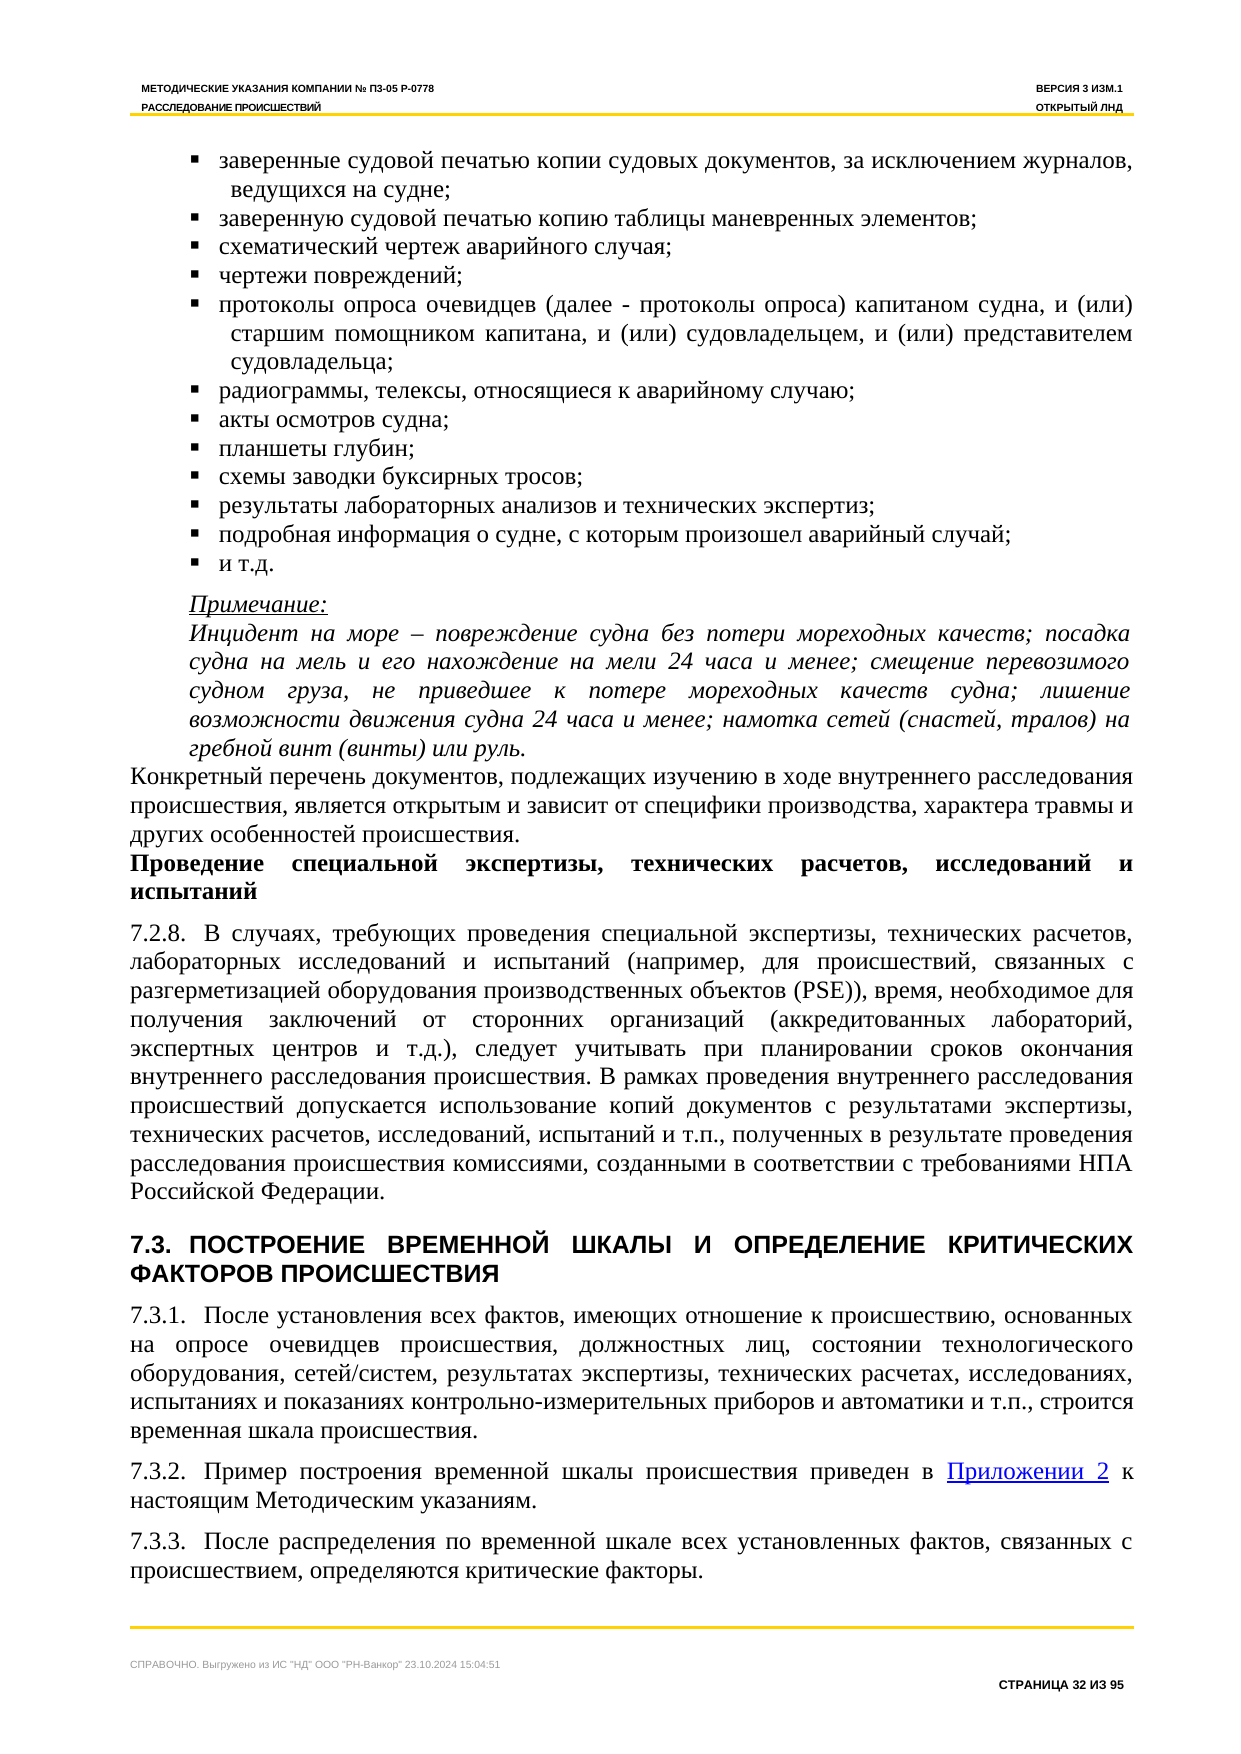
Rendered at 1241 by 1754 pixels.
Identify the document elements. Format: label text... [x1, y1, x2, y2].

list После установления всех фактов, имеющих отношение к происшествию, основанных на опросе очевидцев происшествия, должностных лиц, состоянии технологического оборудования, сетей/систем, результатах экспертизы, технических расчетах, исследованиях, испытаниях и показаниях контрольно-измерительных приборов и автоматики и т.п., строится временная шкала происшествия. [130, 1300, 1134, 1444]
list Пример построения временной шкалы происшествия приведен в Приложении 2 к настоящим Методическим указаниям. [130, 1456, 1134, 1514]
list схемы заводки буксирных тросов; [189, 461, 1134, 490]
list результаты лабораторных анализов и технических экспертиз; [189, 490, 1134, 519]
text Инцидент на море – повреждение судна без потери мореходных качеств; посадка судна на мель и его нахождение на мели 24 часа и менее; смещение перевозимого судном груза, не приведшее к потере мореходных качеств судна; лишение возможности движения судна 24 часа и менее; намотка сетей (снастей, тралов) на гребной винт (винты) или руль. [189, 618, 1134, 761]
list схематический чертеж аварийного случая; [189, 231, 1134, 260]
list заверенные судовой печатью копии судовых документов, за исключением журналов, ведущихся на судне; [189, 145, 1134, 203]
list заверенную судовой печатью копию таблицы маневренных элементов; [189, 203, 1134, 231]
text Конкретный перечень документов, подлежащих изучению в ходе внутреннего расследования происшествия, является открытым и зависит от специфики производства, характера травмы и других особенностей происшествия. [130, 761, 1134, 848]
list ПОСТРОЕНИЕ ВРЕМЕННОЙ ШКАЛЫ И ОПРЕДЕЛЕНИЕ КРИТИЧЕСКИХ ФАКТОРОВ ПРОИСШЕСТВИЯ [130, 1230, 1134, 1288]
list В случаях, требующих проведения специальной экспертизы, технических расчетов, лабораторных исследований и испытаний (например, для происшествий, связанных с разгерметизацией оборудования производственных объектов (PSE)), время, необходимое для получения заключений от сторонних организаций (аккредитованных лабораторий, экспертных центров и т.д.), следует учитывать при планировании сроков окончания внутреннего расследования происшествия. В рамках проведения внутреннего расследования происшествий допускается использование копий документов с результатами экспертизы, технических расчетов, исследований, испытаний и т.п., полученных в результате проведения расследования происшествия комиссиями, созданными в соответствии с требованиями НПА Российской Федерации. [130, 918, 1134, 1205]
list планшеты глубин; [189, 433, 1134, 461]
list подробная информация о судне, с которым произошел аварийный случай; [189, 519, 1134, 548]
list После распределения по временной шкале всех установленных фактов, связанных с происшествием, определяются критические факторы. [130, 1526, 1134, 1584]
list акты осмотров судна; [189, 404, 1134, 433]
list протоколы опроса очевидцев (далее - протоколы опроса) капитаном судна, и (или) старшим помощником капитана, и (или) судовладельцем, и (или) представителем судовладельца; [189, 289, 1134, 375]
text Примечание: [189, 589, 1134, 618]
list радиограммы, телексы, относящиеся к аварийному случаю; [189, 375, 1134, 404]
list и т.д. [189, 548, 1134, 576]
list чертежи повреждений; [189, 260, 1134, 289]
text Проведение специальной экспертизы, технических расчетов, исследований и испытаний [130, 848, 1134, 905]
